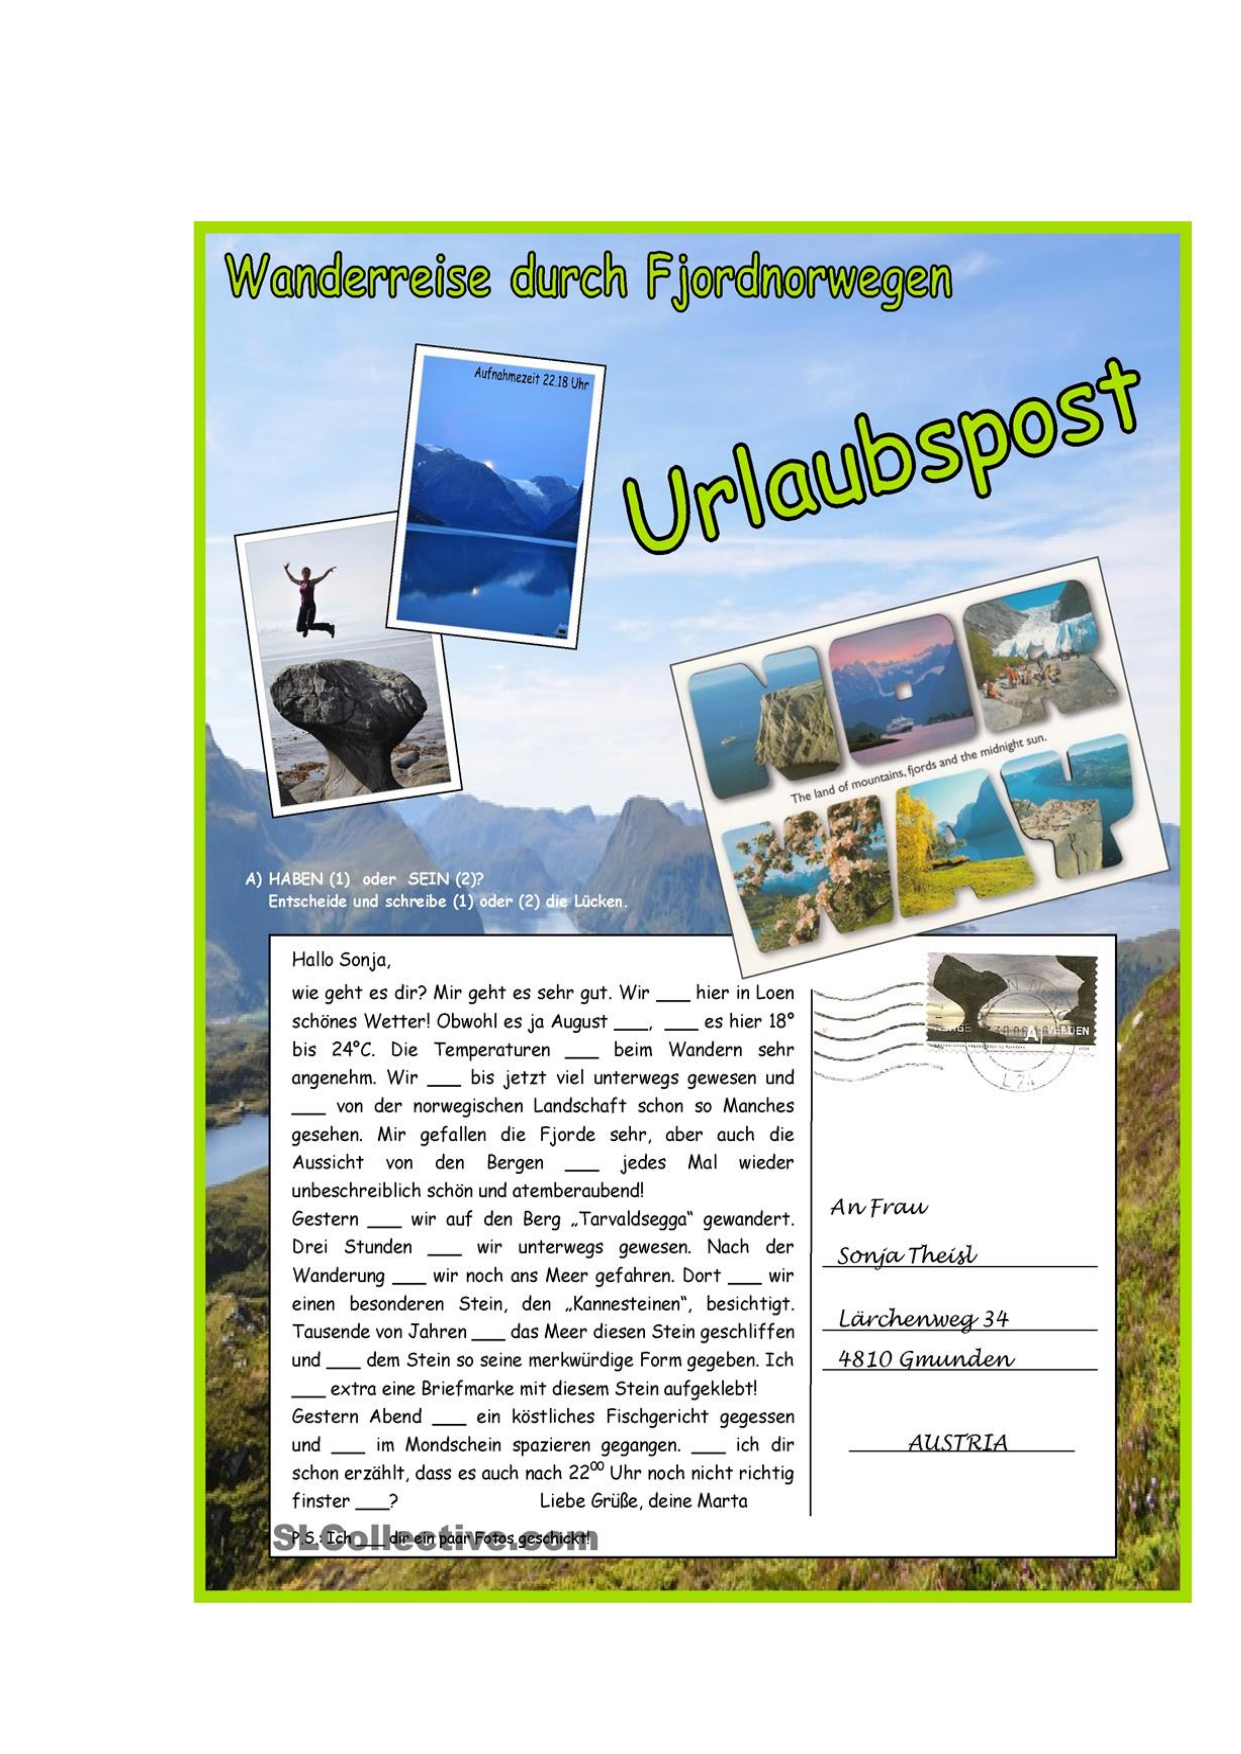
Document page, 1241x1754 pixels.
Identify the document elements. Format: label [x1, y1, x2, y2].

picture [177, 147, 1206, 1607]
